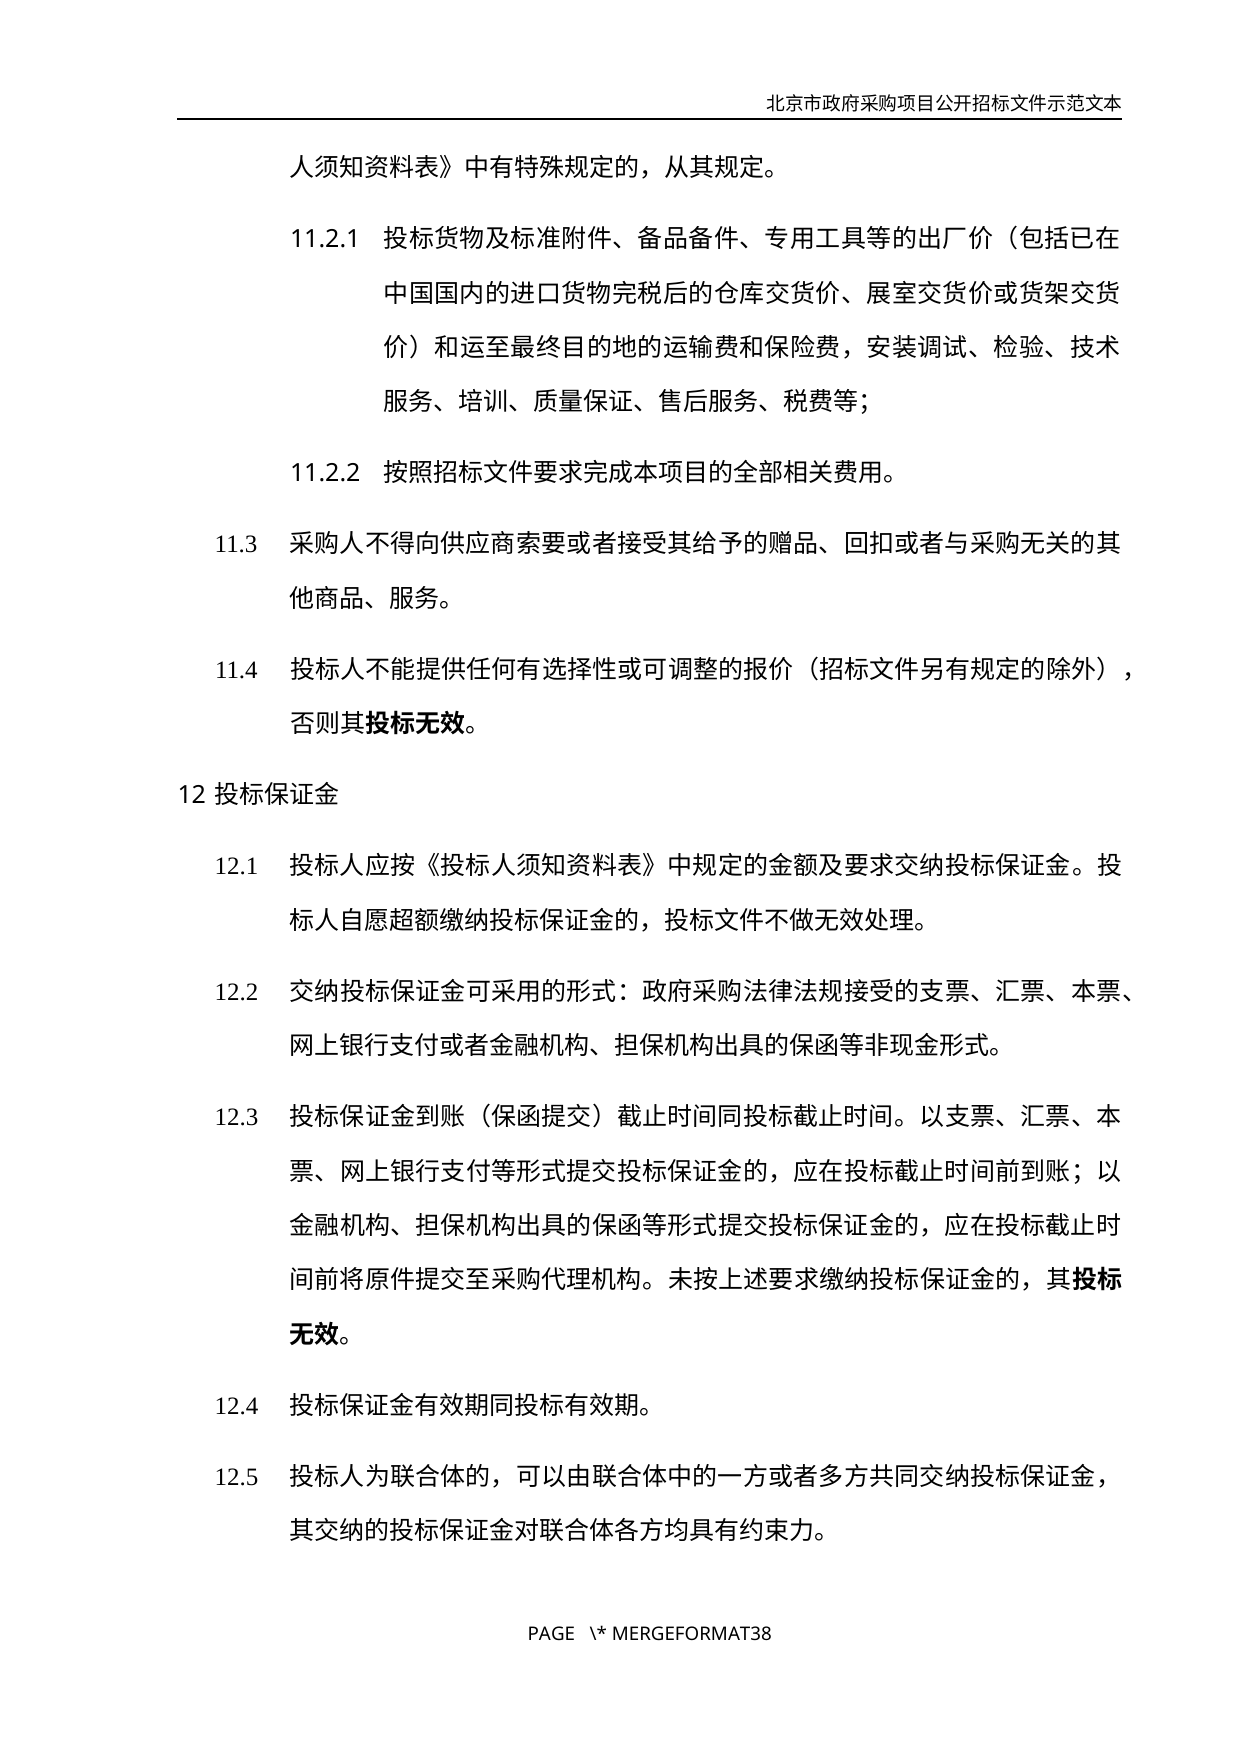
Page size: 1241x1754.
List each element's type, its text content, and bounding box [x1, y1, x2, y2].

list 投标保证金到账（保函提交）截止时间同投标截止时间。以支票、汇票、本票、网上银行支付等形式提交投标保证金的，应在投标截止时间前到账；以金融机构、担保机构出具的保函等形式提交投标保证金的，应在投标截止时间前将原件提交至采购代理机构。未按上述要求缴纳投标保证金的，其投标无效。 [214, 1097, 1122, 1350]
list 投标人不能提供任何有选择性或可调整的报价（招标文件另有规定的除外），否则其投标无效。 [215, 649, 1122, 740]
list 采购人不得向供应商索要或者接受其给予的赠品、回扣或者与采购无关的其他商品、服务。 [214, 524, 1122, 614]
list 交纳投标保证金可采用的形式：政府采购法律法规接受的支票、汇票、本票、网上银行支付或者金融机构、担保机构出具的保函等非现金形式。 [214, 971, 1122, 1062]
list 投标保证金 [177, 775, 1122, 811]
list 投标人为联合体的，可以由联合体中的一方或者多方共同交纳投标保证金，其交纳的投标保证金对联合体各方均具有约束力。 [214, 1456, 1122, 1547]
list 按照招标文件要求完成本项目的全部相关费用。 [290, 453, 1122, 489]
list 投标保证金有效期同投标有效期。 [214, 1385, 1122, 1421]
list 投标人应按《投标人须知资料表》中规定的金额及要求交纳投标保证金。投标人自愿超额缴纳投标保证金的，投标文件不做无效处理。 [214, 846, 1122, 936]
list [214, 148, 1122, 184]
list 投标货物及标准附件、备品备件、专用工具等的出厂价（包括已在中国国内的进口货物完税后的仓库交货价、展室交货价或货架交货价）和运至最终目的地的运输费和保险费，安装调试、检验、技术服务、培训、质量保证、售后服务、税费等； [290, 219, 1122, 418]
